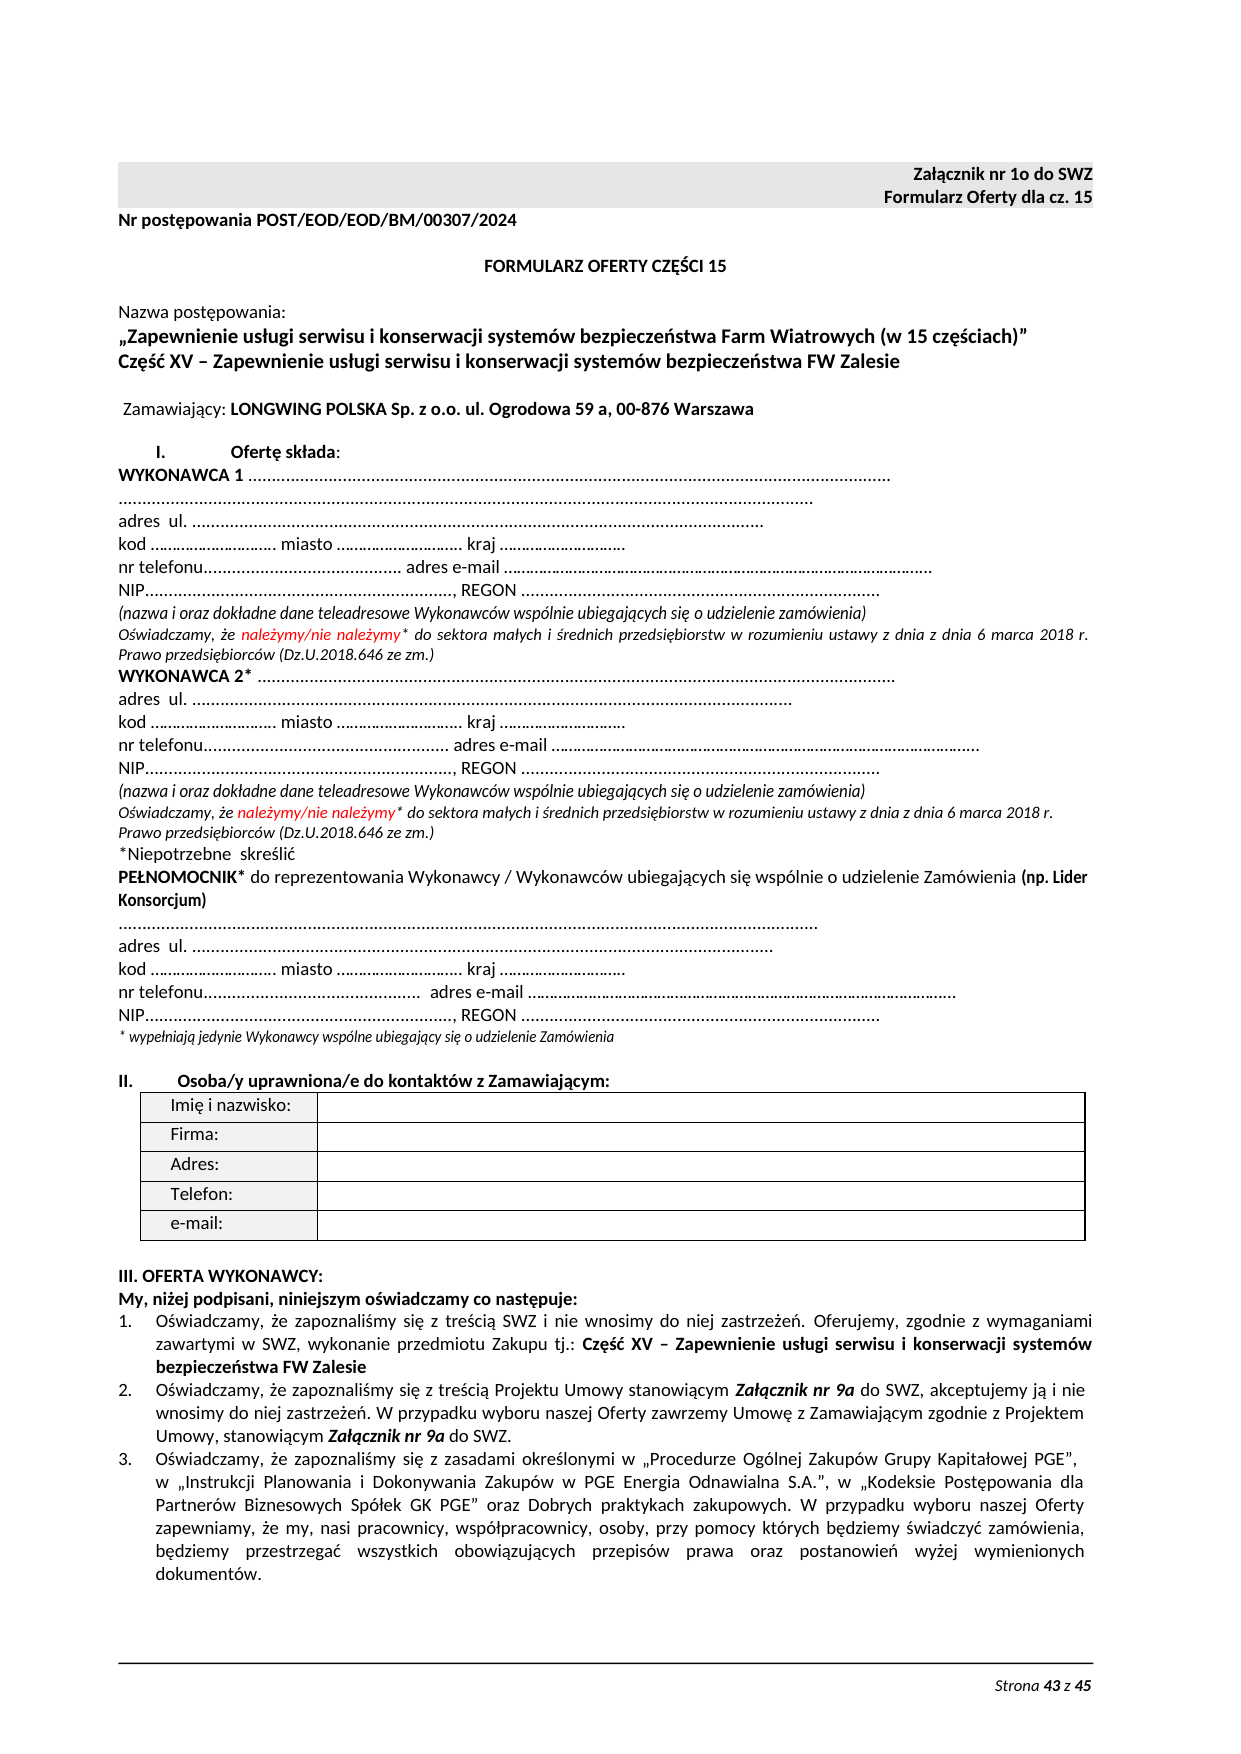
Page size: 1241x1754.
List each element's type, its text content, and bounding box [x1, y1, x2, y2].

text * wypełniają jedynie Wykonawcy wspólne ubiegający się o udzielenie Zamówienia [118, 1026, 1093, 1046]
text Załącznik nr 1o do SWZ [118, 162, 1093, 185]
table_cell [318, 1211, 1084, 1240]
text NIP................................................................., REGON ............................................................................ [118, 1003, 1093, 1026]
text kod ……………………….. miasto ……………………….. kraj ……………………….. [118, 957, 1093, 980]
list Oświadczamy, że zapoznaliśmy się z zasadami określonymi w „Procedurze Ogólnej Zakupów Grupy Kapitałowej PGE”, w „Instrukcji Planowania i Dokonywania Zakupów w PGE Energia Odnawialna S.A.”, w „Kodeksie Postępowania dla Partnerów Biznesowych Spółek GK PGE” oraz Dobrych praktykach zakupowych. W przypadku wyboru naszej Oferty zapewniamy, że my, nasi pracownicy, współpracownicy, osoby, przy pomocy których będziemy świadczyć zamówienia, będziemy przestrzegać wszystkich obowiązujących przepisów prawa oraz postanowień wyżej wymienionych dokumentów. [118, 1447, 1086, 1585]
text kod ……………………….. miasto ……………………….. kraj ……………………….. [118, 532, 1093, 555]
text Nr postępowania POST/EOD/EOD/BM/00307/2024 [118, 208, 1093, 231]
text (nazwa i oraz dokładne dane teleadresowe Wykonawców wspólnie ubiegających się o udzielenie zamówienia) [118, 601, 1093, 624]
table_header [318, 1093, 1084, 1122]
table_cell Adres: [141, 1152, 317, 1181]
table_header Imię i nazwisko: [141, 1093, 317, 1122]
text nr telefonu.......................................... adres e-mail ……………………………………………………………………………………... [118, 555, 1093, 578]
table_cell [318, 1182, 1084, 1210]
text .................................................................................................................................................... [118, 911, 1093, 934]
list Ofertę składa: [156, 440, 1093, 463]
table_cell Telefon: [141, 1182, 317, 1210]
text Formularz Oferty dla cz. 15 [118, 185, 1093, 208]
list Oświadczamy, że zapoznaliśmy się z treścią Projektu Umowy stanowiącym Załącznik nr 9a do SWZ, akceptujemy ją i nie wnosimy do niej zastrzeżeń. W przypadku wyboru naszej Oferty zawrzemy Umowę z Zamawiającym zgodnie z Projektem Umowy, stanowiącym Załącznik nr 9a do SWZ. [118, 1378, 1086, 1447]
text kod ……………………….. miasto ……………………….. kraj ……………………….. [118, 710, 1093, 733]
text adres ul. ............................................................................................................................... [118, 687, 1093, 710]
text My, niżej podpisani, niniejszym oświadczamy co następuje: [118, 1287, 1090, 1310]
text Oświadczamy, że należymy/nie należymy* do sektora małych i średnich przedsiębiorstw w rozumieniu ustawy z dnia z dnia 6 marca 2018 r. Prawo przedsiębiorców (Dz.U.2018.646 ze zm.) [118, 802, 1093, 842]
text nr telefonu.............................................. adres e-mail ……………………………………………………………………………………... [118, 980, 1093, 1003]
table_cell e-mail: [141, 1211, 317, 1240]
table_cell Firma: [141, 1123, 317, 1151]
text III. OFERTA WYKONAWCY: [118, 1264, 1090, 1287]
text NIP................................................................., REGON ............................................................................ [118, 578, 1093, 601]
text NIP................................................................., REGON ............................................................................ [118, 756, 1093, 779]
text Część XV – Zapewnienie usługi serwisu i konserwacji systemów bezpieczeństwa FW Zalesie [118, 348, 1093, 374]
text WYKONAWCA 2* ....................................................................................................................................... [118, 664, 1093, 687]
text Oświadczamy, że należymy/nie należymy* do sektora małych i średnich przedsiębiorstw w rozumieniu ustawy z dnia z dnia 6 marca 2018 r. Prawo przedsiębiorców (Dz.U.2018.646 ze zm.) [118, 624, 1093, 664]
list Oświadczamy, że zapoznaliśmy się z treścią SWZ i nie wnosimy do niej zastrzeżeń. Oferujemy, zgodnie z wymaganiami zawartymi w SWZ, wykonanie przedmiotu Zakupu tj.: Część XV – Zapewnienie usługi serwisu i konserwacji systemów bezpieczeństwa FW Zalesie [118, 1310, 1093, 1378]
text adres ul. ........................................................................................................................... [118, 934, 1093, 957]
table_cell [318, 1152, 1084, 1181]
text Nazwa postępowania: „Zapewnienie usługi serwisu i konserwacji systemów bezpieczeństwa Farm Wiatrowych (w 15 częściach)” [118, 300, 1093, 348]
text (nazwa i oraz dokładne dane teleadresowe Wykonawców wspólnie ubiegających się o udzielenie zamówienia) [118, 779, 1093, 802]
text ................................................................................................................................................... [118, 486, 1093, 509]
text II. Osoba/y uprawniona/e do kontaktów z Zamawiającym: [118, 1069, 1093, 1092]
text WYKONAWCA 1 ........................................................................................................................................ [118, 463, 1093, 486]
text FORMULARZ OFERTY CZĘŚCI 15 [118, 254, 1093, 277]
text *Niepotrzebne skreślić [118, 842, 1093, 865]
text PEŁNOMOCNIK* do reprezentowania Wykonawcy / Wykonawców ubiegających się wspólnie o udzielenie Zamówienia (np. Lider Konsorcjum) [118, 865, 1093, 911]
text adres ul. ......................................................................................................................... [118, 509, 1093, 532]
text nr telefonu.................................................... adres e-mail ……………………………………………………………………………………... [118, 733, 1093, 756]
table_cell [318, 1123, 1084, 1151]
text Zamawiający: LONGWING POLSKA Sp. z o.o. ul. Ogrodowa 59 a, 00-876 Warszawa [118, 394, 1093, 419]
